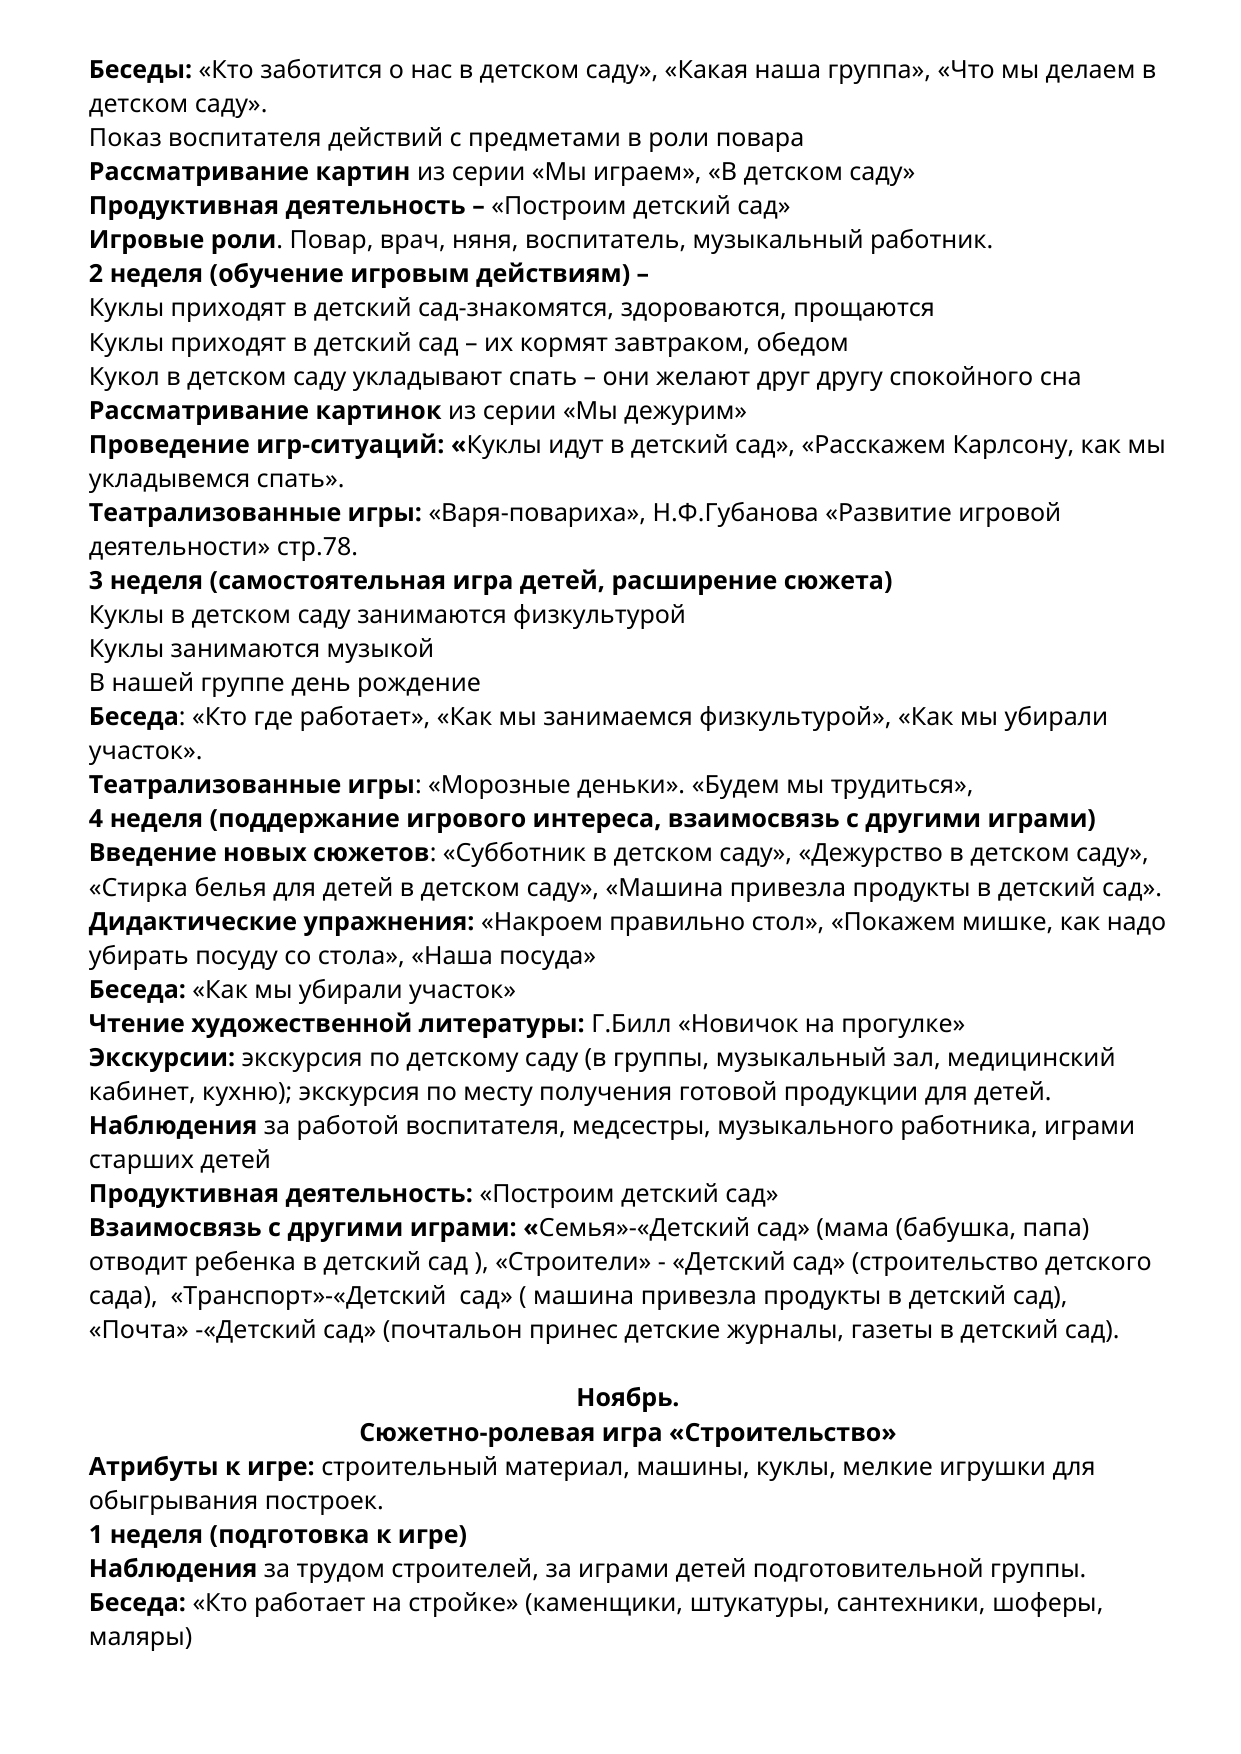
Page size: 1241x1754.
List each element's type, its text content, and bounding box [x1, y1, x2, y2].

text 4 неделя (поддержание игрового интереса, взаимосвязь с другими играми) [89, 801, 1167, 835]
text 1 неделя (подготовка к игре) [89, 1516, 1167, 1550]
text Проведение игр-ситуаций: «Куклы идут в детский сад», «Расскажем Карлсону, как мы укладывемся спать». [89, 426, 1167, 494]
text Кукол в детском саду укладывают спать – они желают друг другу спокойного сна [89, 358, 1167, 392]
text 2 неделя (обучение игровым действиям) – [89, 256, 1167, 290]
text Беседы: «Кто заботится о нас в детском саду», «Какая наша группа», «Что мы делаем в детском саду». [89, 52, 1167, 120]
text Чтение художественной литературы: Г.Билл «Новичок на прогулке» [89, 1005, 1167, 1039]
text Рассматривание картинок из серии «Мы дежурим» [89, 392, 1167, 426]
text Показ воспитателя действий с предметами в роли повара [89, 120, 1167, 154]
text Игровые роли. Повар, врач, няня, воспитатель, музыкальный работник. [89, 222, 1167, 256]
text Продуктивная деятельность: «Построим детский сад» [89, 1176, 1167, 1210]
text Наблюдения за работой воспитателя, медсестры, музыкального работника, играми старших детей [89, 1108, 1167, 1176]
text Театрализованные игры: «Варя-повариха», Н.Ф.Губанова «Развитие игровой деятельности» стр.78. [89, 494, 1167, 563]
text В нашей группе день рождение [89, 665, 1167, 699]
text Рассматривание картин из серии «Мы играем», «В детском саду» [89, 154, 1167, 188]
text Сюжетно-ролевая игра «Строительство» [89, 1414, 1167, 1448]
text Взаимосвязь с другими играми: «Семья»-«Детский сад» (мама (бабушка, папа) отводит ребенка в детский сад ), «Строители» - «Детский сад» (строительство детского сада), «Транспорт»-«Детский сад» ( машина привезла продукты в детский сад), «Почта» -«Детский сад» (почтальон принес детские журналы, газеты в детский сад). [89, 1210, 1167, 1346]
text Ноябрь. [89, 1380, 1167, 1414]
text Введение новых сюжетов: «Субботник в детском саду», «Дежурство в детском саду», «Стирка белья для детей в детском саду», «Машина привезла продукты в детский сад». [89, 835, 1167, 903]
text Театрализованные игры: «Морозные деньки». «Будем мы трудиться», [89, 767, 1167, 801]
text Куклы приходят в детский сад-знакомятся, здороваются, прощаются [89, 290, 1167, 324]
text Атрибуты к игре: строительный материал, машины, куклы, мелкие игрушки для обыгрывания построек. [89, 1448, 1167, 1516]
text 3 неделя (самостоятельная игра детей, расширение сюжета) [89, 563, 1167, 597]
text Дидактические упражнения: «Накроем правильно стол», «Покажем мишке, как надо убирать посуду со стола», «Наша посуда» [89, 903, 1167, 971]
text Наблюдения за трудом строителей, за играми детей подготовительной группы. [89, 1550, 1167, 1584]
text Куклы в детском саду занимаются физкультурой [89, 597, 1167, 631]
text Экскурсии: экскурсия по детскому саду (в группы, музыкальный зал, медицинский кабинет, кухню); экскурсия по месту получения готовой продукции для детей. [89, 1039, 1167, 1108]
text Беседа: «Как мы убирали участок» [89, 971, 1167, 1005]
text Куклы занимаются музыкой [89, 631, 1167, 665]
text Беседа: «Кто где работает», «Как мы занимаемся физкультурой», «Как мы убирали участок». [89, 699, 1167, 767]
text Продуктивная деятельность – «Построим детский сад» [89, 188, 1167, 222]
text Куклы приходят в детский сад – их кормят завтраком, обедом [89, 324, 1167, 358]
text Беседа: «Кто работает на стройке» (каменщики, штукатуры, сантехники, шоферы, маляры) [89, 1584, 1167, 1653]
